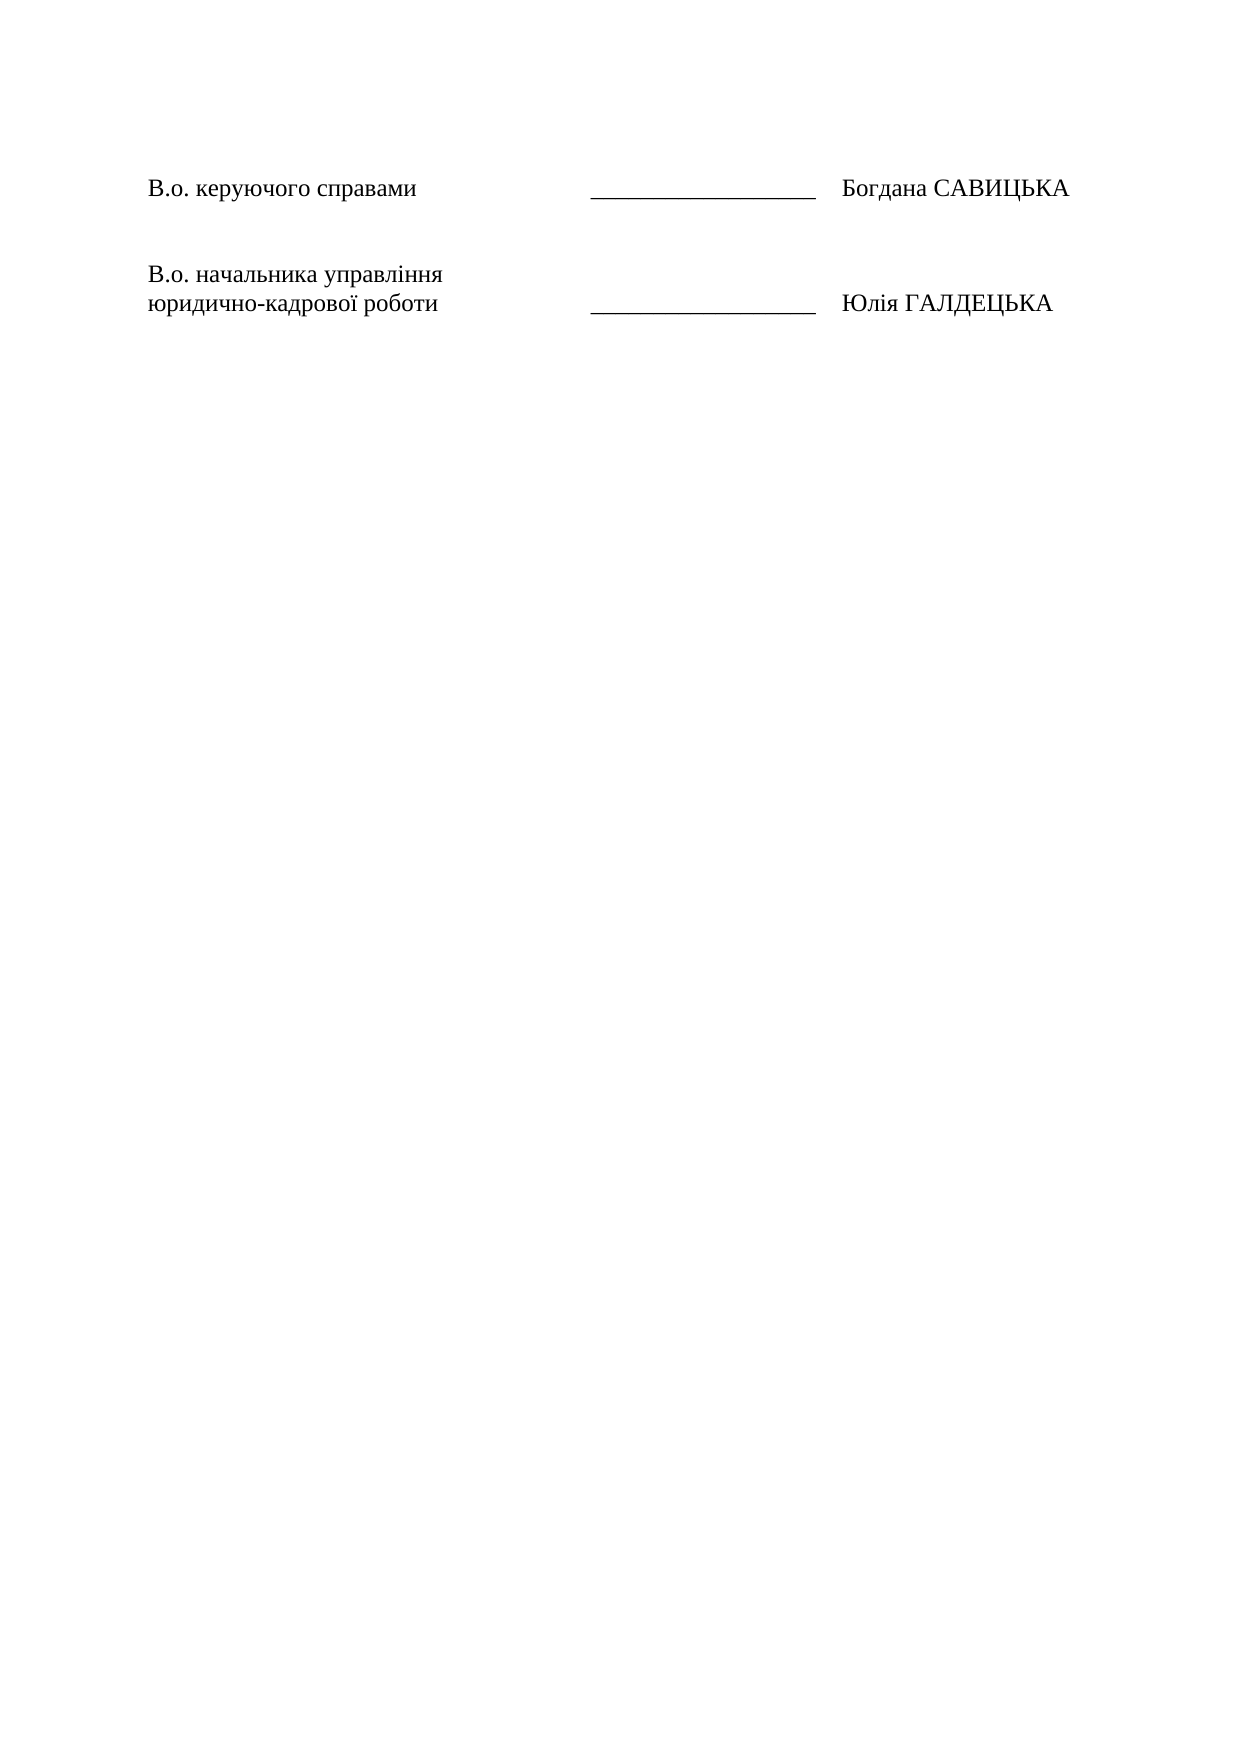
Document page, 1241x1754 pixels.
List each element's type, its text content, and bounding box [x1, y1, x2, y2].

text В.о. керуючого справами __________________ Богдана САВИЦЬКА [148, 173, 1152, 202]
text юридично-кадрової роботи __________________ Юлія ГАЛДЕЦЬКА [148, 288, 1152, 316]
text В.о. начальника управління [148, 259, 1152, 288]
